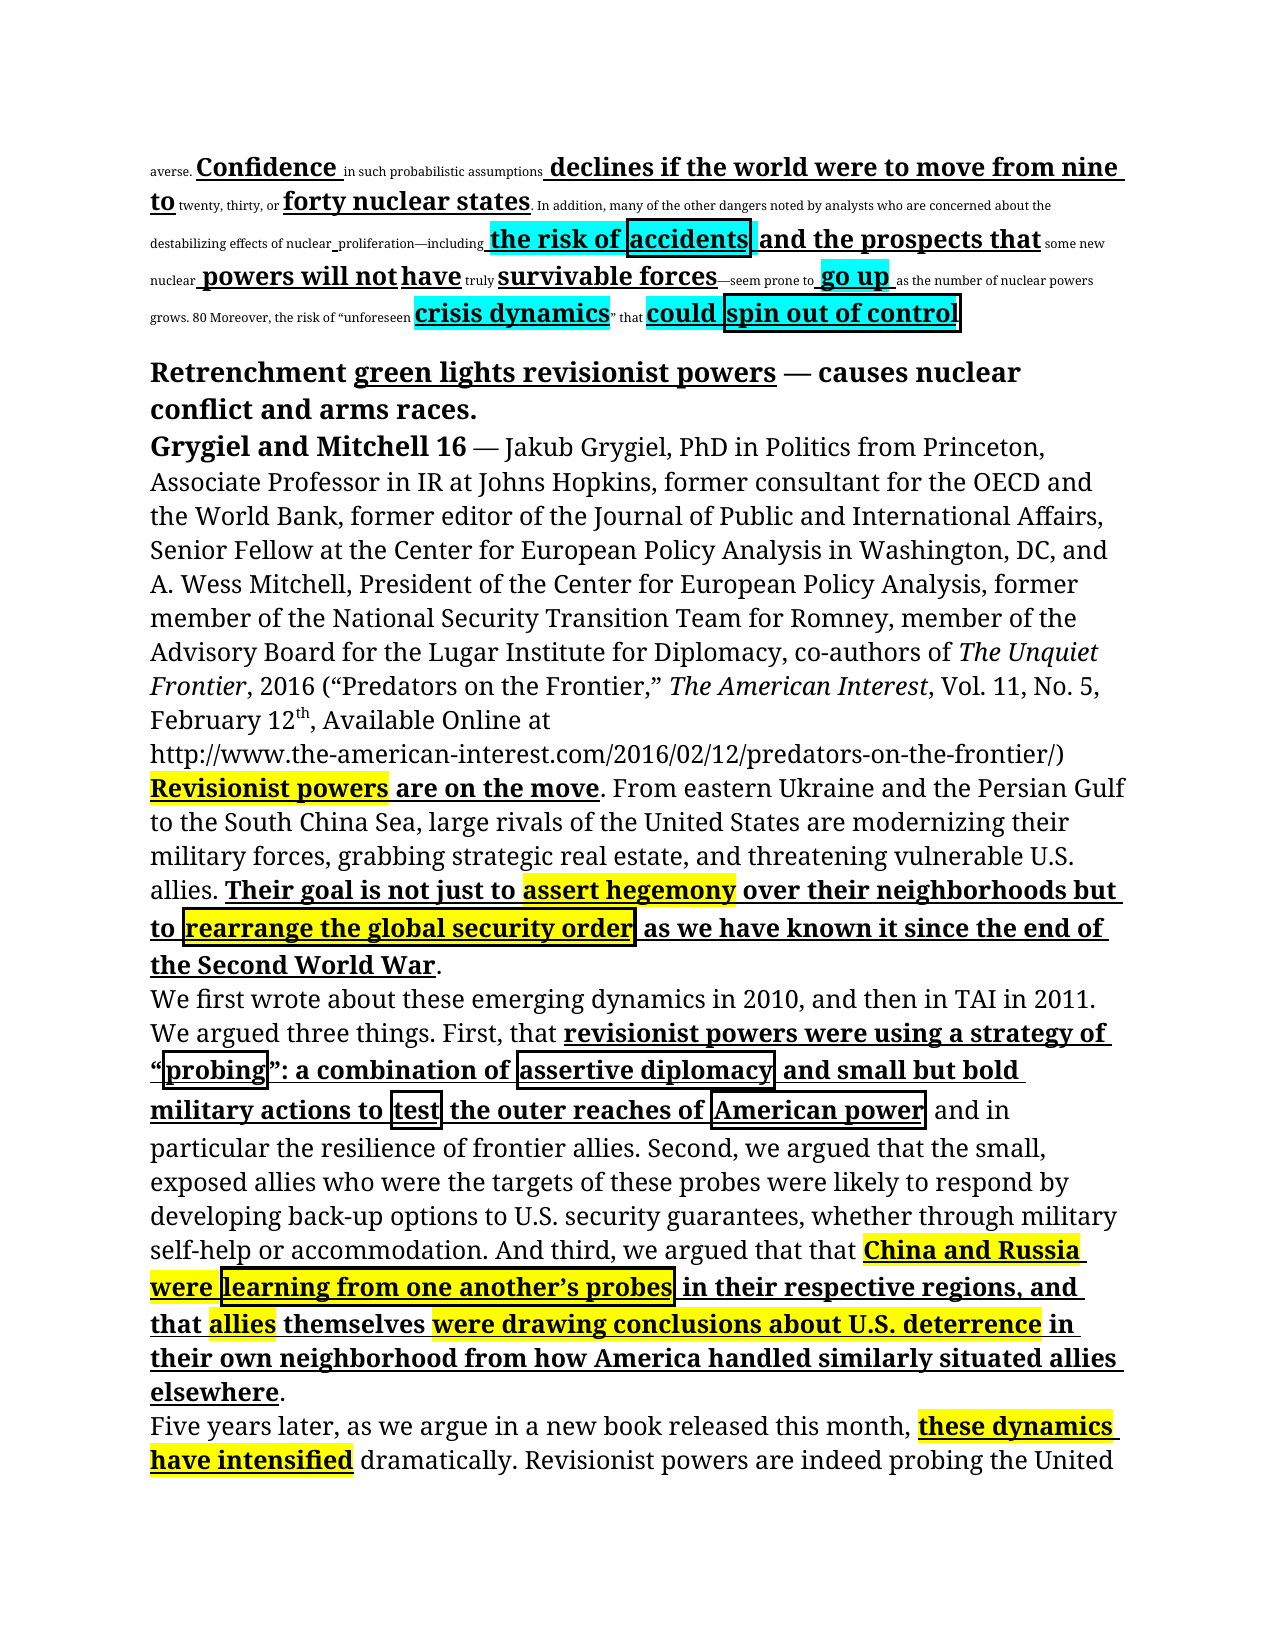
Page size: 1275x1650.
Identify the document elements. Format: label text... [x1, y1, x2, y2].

text Grygiel and Mitchell 16 — Jakub Grygiel, PhD in Politics from Princeton, Associate Professor in IR at Johns Hopkins, former consultant for the OECD and the World Bank, former editor of the Journal of Public and International Affairs, Senior Fellow at the Center for European Policy Analysis in Washington, DC, and A. Wess Mitchell, President of the Center for European Policy Analysis, former member of the National Security Transition Team for Romney, member of the Advisory Board for the Lugar Institute for Diplomacy, co-authors of The Unquiet Frontier, 2016 (“Predators on the Frontier,” The American Interest, Vol. 11, No. 5, February 12th, Available Online at http://www.the-american-interest.com/2016/02/12/predators-on-the-frontier/) [150, 427, 1125, 771]
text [150, 1409, 1125, 1477]
text We first wrote about these emerging dynamics in 2010, and then in TAI in 2011. We argued three things. First, that revisionist powers were using a strategy of “probing”: a combination of assertive diplomacy and small but bold military actions to test the outer reaches of American power and in particular the resilience of frontier allies. Second, we argued that the small, exposed allies who were the targets of these probes were likely to respond by developing back-up options to U.S. security guarantees, whether through military self-help or accommodation. And third, we argued that that China and Russia were learning from one another’s probes in their respective regions, and that allies themselves were drawing conclusions about U.S. deterrence in their own neighborhood from how America handled similarly situated allies elsewhere. [150, 981, 1125, 1409]
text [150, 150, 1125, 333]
text Revisionist powers are on the move. ‎From eastern Ukraine and the Persian Gulf to the South China Sea, large rivals of the United States are modernizing their military forces, grabbing strategic real estate, and threatening vulnerable U.S. allies. Their goal is not just to assert hegemony over their neighborhoods but to rearrange the global security order as we have known it since the end of the Second World War. [150, 771, 1125, 981]
subtitle Retrenchment green lights revisionist powers — causes nuclear conflict and arms races. [150, 354, 1125, 427]
